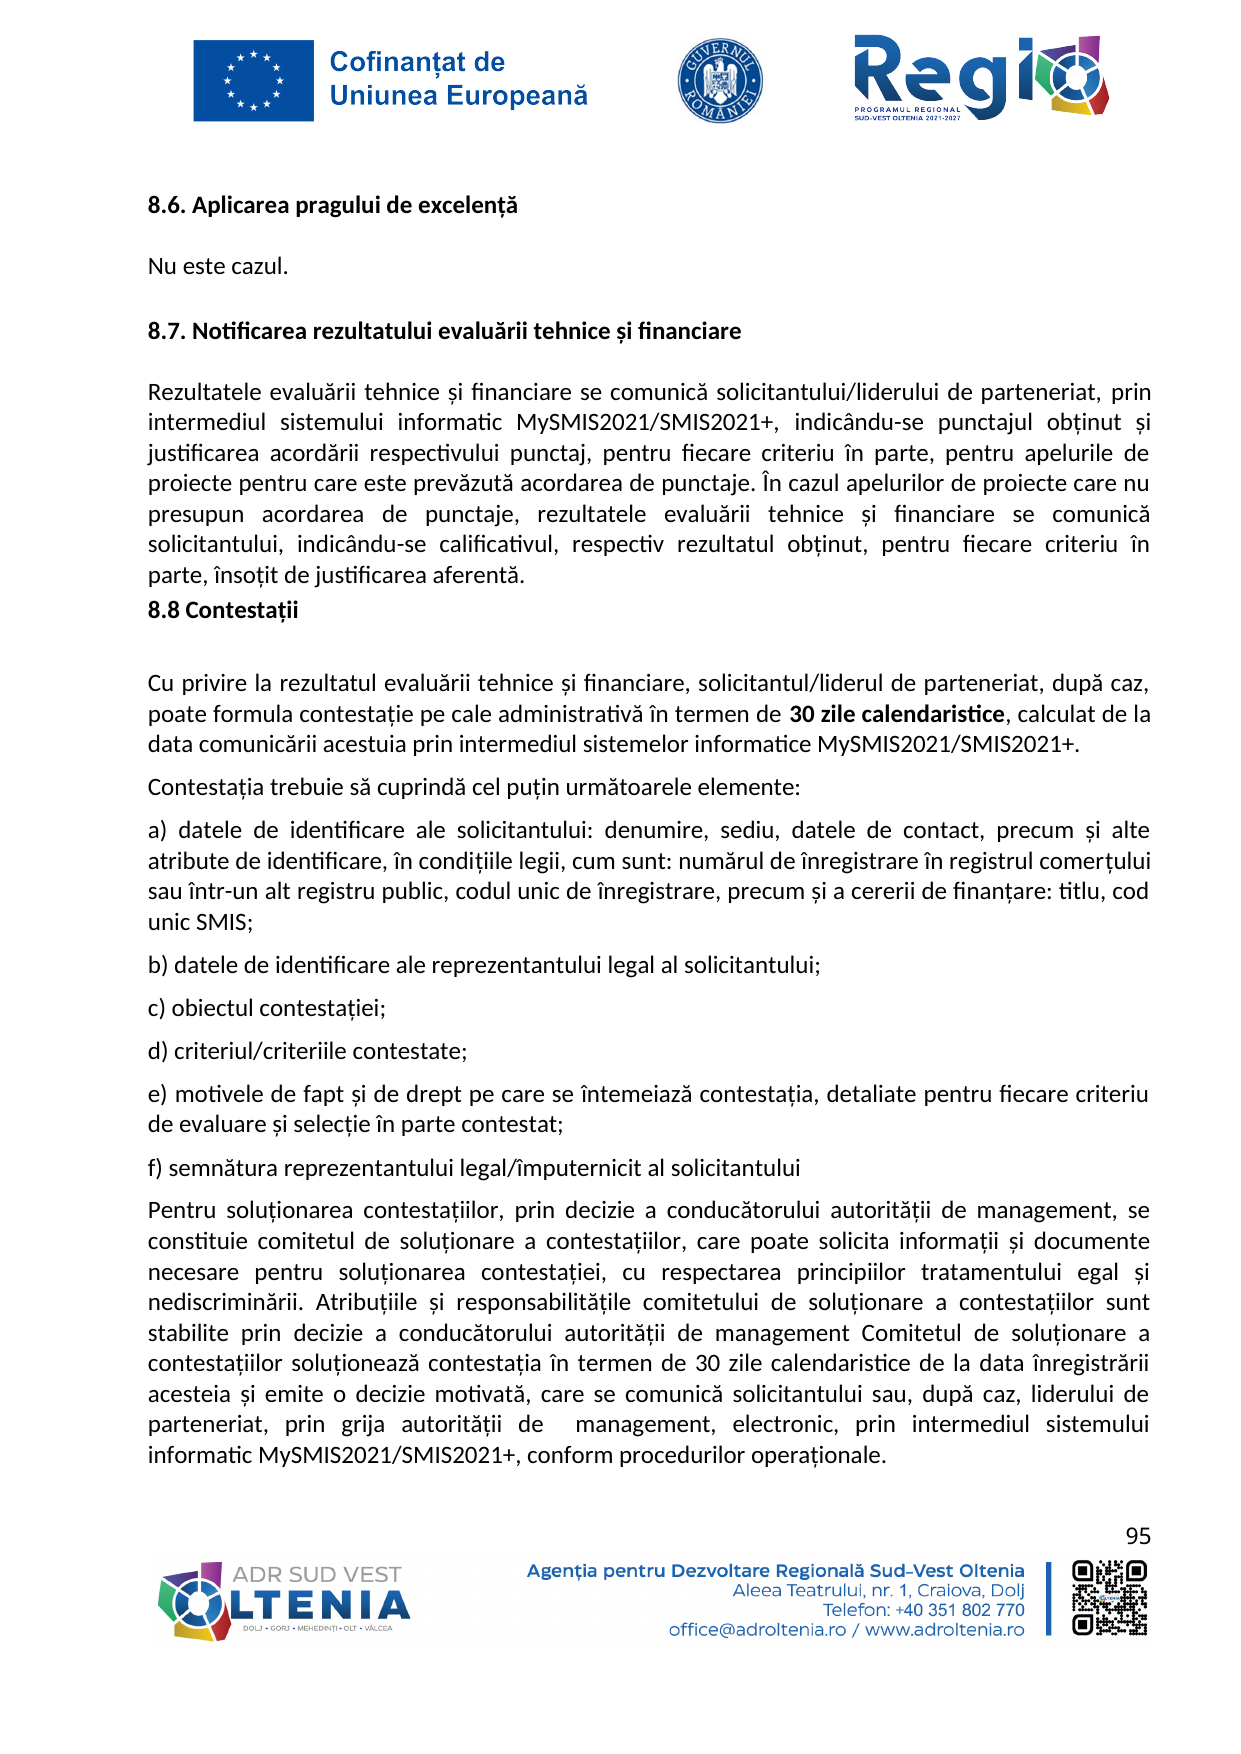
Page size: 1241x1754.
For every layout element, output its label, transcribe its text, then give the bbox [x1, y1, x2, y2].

text d) criteriul/criteriile contestate; [148, 1035, 1152, 1066]
text b) datele de identificare ale reprezentantului legal al solicitantului; [148, 949, 1152, 979]
picture [852, 34, 1111, 123]
picture [674, 36, 768, 126]
picture [148, 1551, 1152, 1648]
text c) obiectul contestației; [148, 992, 1152, 1023]
subtitle 8.6. Aplicarea pragului de excelență [148, 189, 1152, 219]
text Nu este cazul. [148, 250, 1152, 280]
text Contestația trebuie să cuprindă cel puțin următoarele elemente: [148, 771, 1152, 802]
text Cu privire la rezultatul evaluării tehnice și financiare, solicitantul/liderul de parteneriat, după caz, poate formula contestație pe cale administrativă în termen de 30 zile calendaristice, calculat de la data comunicării acestuia prin intermediul sistemelor informatice MySMIS2021/SMIS2021+. [148, 667, 1152, 759]
text f) semnătura reprezentantului legal/împuternicit al solicitantului [148, 1152, 1152, 1182]
text Rezultatele evaluării tehnice și financiare se comunică solicitantului/liderului de parteneriat, prin intermediul sistemului informatic MySMIS2021/SMIS2021+, indicându-se punctajul obținut și justificarea acordării respectivului punctaj, pentru fiecare criteriu în parte, pentru apelurile de proiecte pentru care este prevăzută acordarea de punctaje. În cazul apelurilor de proiecte care nu presupun acordarea de punctaje, rezultatele evaluării tehnice și financiare se comunică solicitantului, indicându-se calificativul, respectiv rezultatul obținut, pentru fiecare criteriu în parte, însoțit de justificarea aferentă. [148, 376, 1152, 590]
text a) datele de identificare ale solicitantului: denumire, sediu, datele de contact, precum și alte atribute de identificare, în condiţiile legii, cum sunt: numărul de înregistrare în registrul comerţului sau într-un alt registru public, codul unic de înregistrare, precum și a cererii de finanțare: titlu, cod unic SMIS; [148, 814, 1152, 937]
text e) motivele de fapt și de drept pe care se întemeiază contestația, detaliate pentru fiecare criteriu de evaluare și selecție în parte contestat; [148, 1078, 1152, 1139]
picture [188, 35, 590, 125]
subtitle 8.8 Contestații [148, 594, 1152, 624]
text Pentru soluționarea contestațiilor, prin decizie a conducătorului autorității de management, se constituie comitetul de soluționare a contestațiilor, care poate solicita informații și documente necesare pentru soluționarea contestației, cu respectarea principiilor tratamentului egal și nediscriminării. Atribuțiile și responsabilitățile comitetului de soluționare a contestațiilor sunt stabilite prin decizie a conducătorului autorității de management Comitetul de soluționare a contestațiilor soluționează contestația în termen de 30 zile calendaristice de la data înregistrării acesteia și emite o decizie motivată, care se comunică solicitantului sau, după caz, liderului de parteneriat, prin grija autorității de management, electronic, prin intermediul sistemului informatic MySMIS2021/SMIS2021+, conform procedurilor operaționale. [148, 1195, 1152, 1469]
subtitle 8.7. Notificarea rezultatului evaluării tehnice și financiare [148, 315, 1152, 346]
